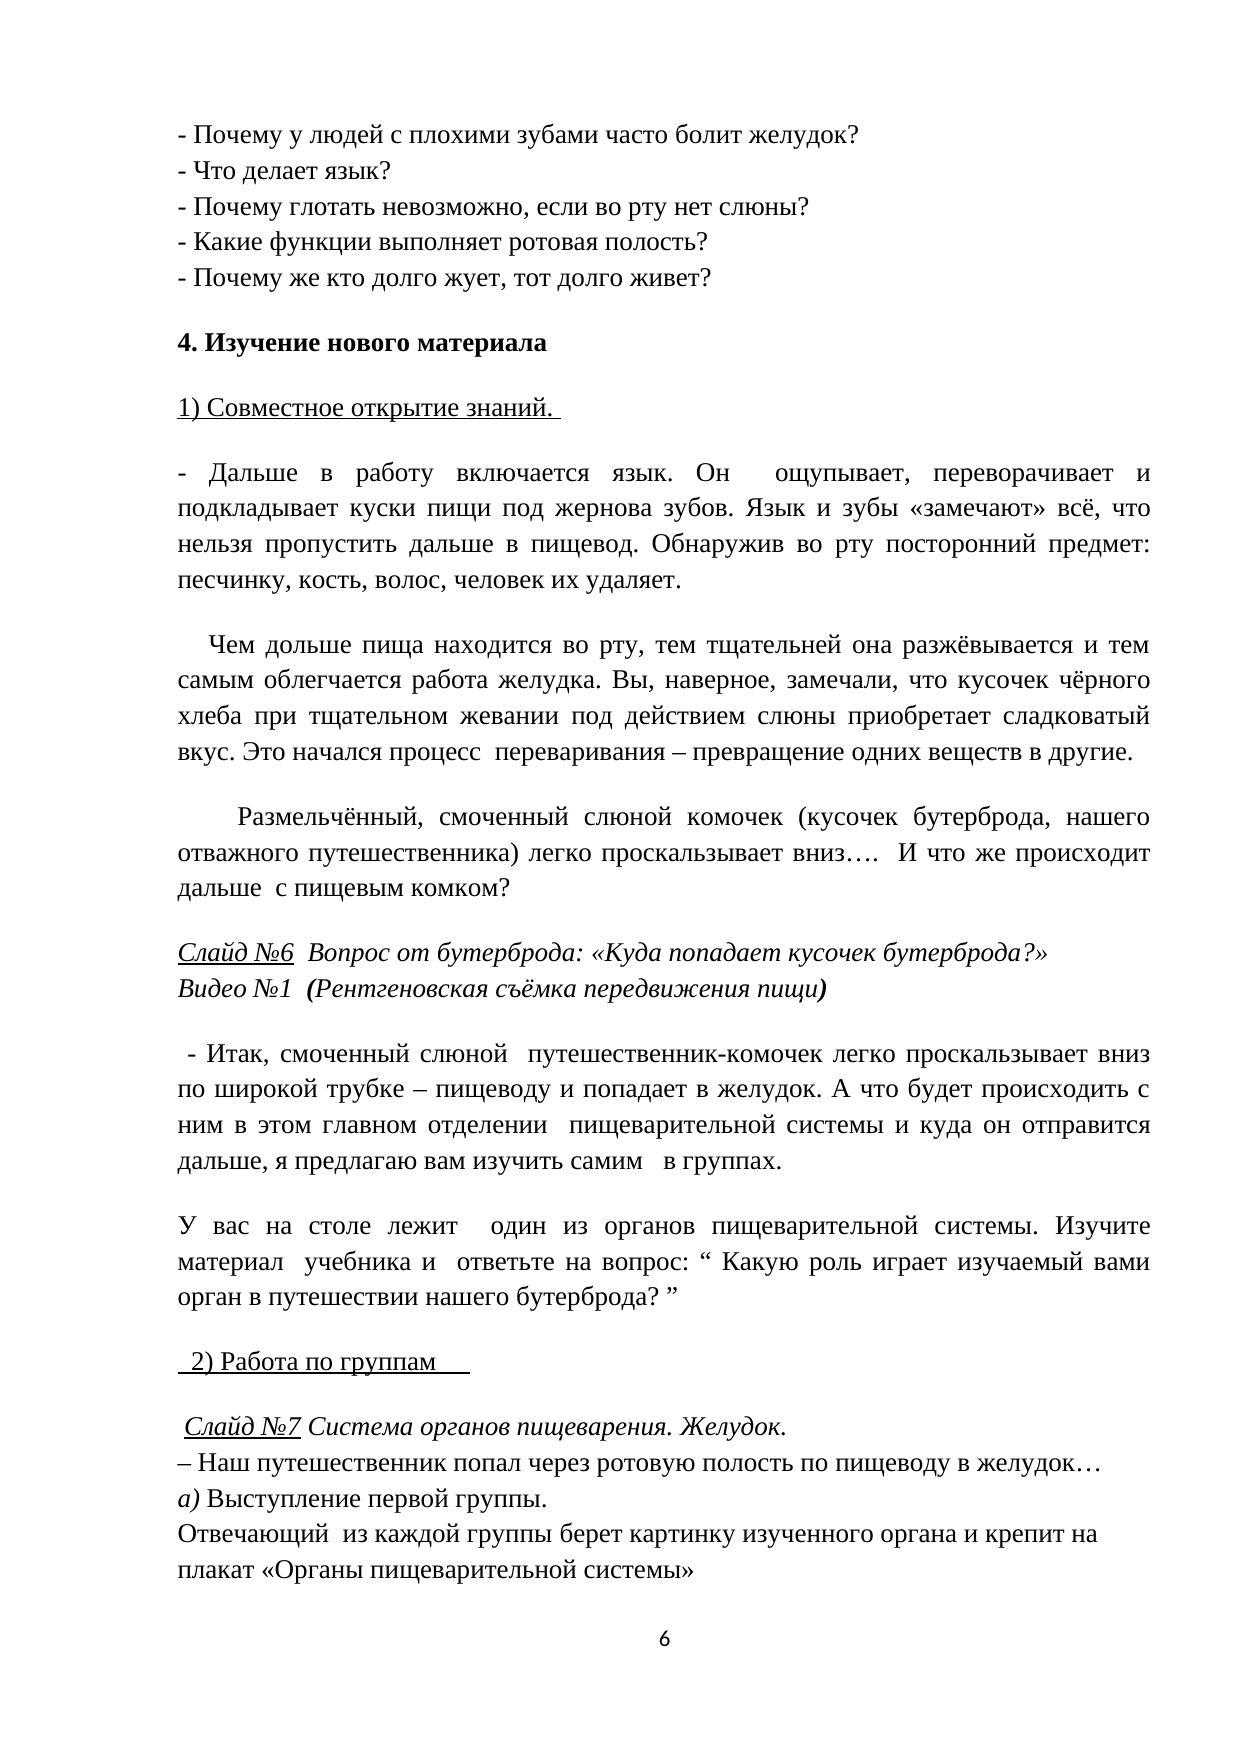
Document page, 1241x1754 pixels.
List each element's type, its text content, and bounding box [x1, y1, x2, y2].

text Размельчённый, смоченный слюной комочек (кусочек бутерброда, нашего отважного путешественника) легко проскальзывает вниз…. И что же происходит дальше с пищевым комком? [177, 800, 1152, 902]
text 1) Совместное открытие знаний. [177, 391, 1152, 422]
text У вас на столе лежит один из органов пищеварительной системы. Изучите материал учебника и ответьте на вопрос: “ Какую роль играет изучаемый вами орган в путешествии нашего бутерброда? ” [177, 1209, 1152, 1312]
text Слайд №6 Вопрос от бутерброда: «Куда попадает кусочек бутерброда?» Видео №1 (Рентгеновская съёмка передвижения пищи) [177, 936, 1152, 1003]
text Слайд №7 Система органов пищеварения. Желудок. – Наш путешественник попал через ротовую полость по пищеводу в желудок… а) Выступление первой группы. Отвечающий из каждой группы берет картинку изученного органа и крепит на плакат «Органы пищеварительной системы» [177, 1410, 1152, 1584]
text - Почему у людей с плохими зубами часто болит желудок? - Что делает язык? - Почему глотать невозможно, если во рту нет слюны? - Какие функции выполняет ротовая полость? - Почему же кто долго жует, тот долго живет? [177, 118, 1152, 292]
text - Итак, смоченный слюной путешественник-комочек легко проскальзывает вниз по широкой трубке – пищеводу и попадает в желудок. А что будет происходить с ним в этом главном отделении пищеварительной системы и куда он отправится дальше, я предлагаю вам изучить самим в группах. [177, 1037, 1152, 1175]
text - Дальше в работу включается язык. Он ощупывает, переворачивает и подкладывает куски пищи под жернова зубов. Язык и зубы «замечают» всё, что нельзя пропустить дальше в пищевод. Обнаружив во рту посторонний предмет: песчинку, кость, волос, человек их удаляет. [177, 456, 1152, 594]
text Чем дольше пища находится во рту, тем тщательней она разжёвывается и тем самым облегчается работа желудка. Вы, наверное, замечали, что кусочек чёрного хлеба при тщательном жевании под действием слюны приобретает сладковатый вкус. Это начался процесс переваривания – превращение одних веществ в другие. [177, 628, 1152, 766]
text 2) Работа по группам [177, 1345, 1152, 1376]
text 4. Изучение нового материала [177, 326, 1152, 357]
